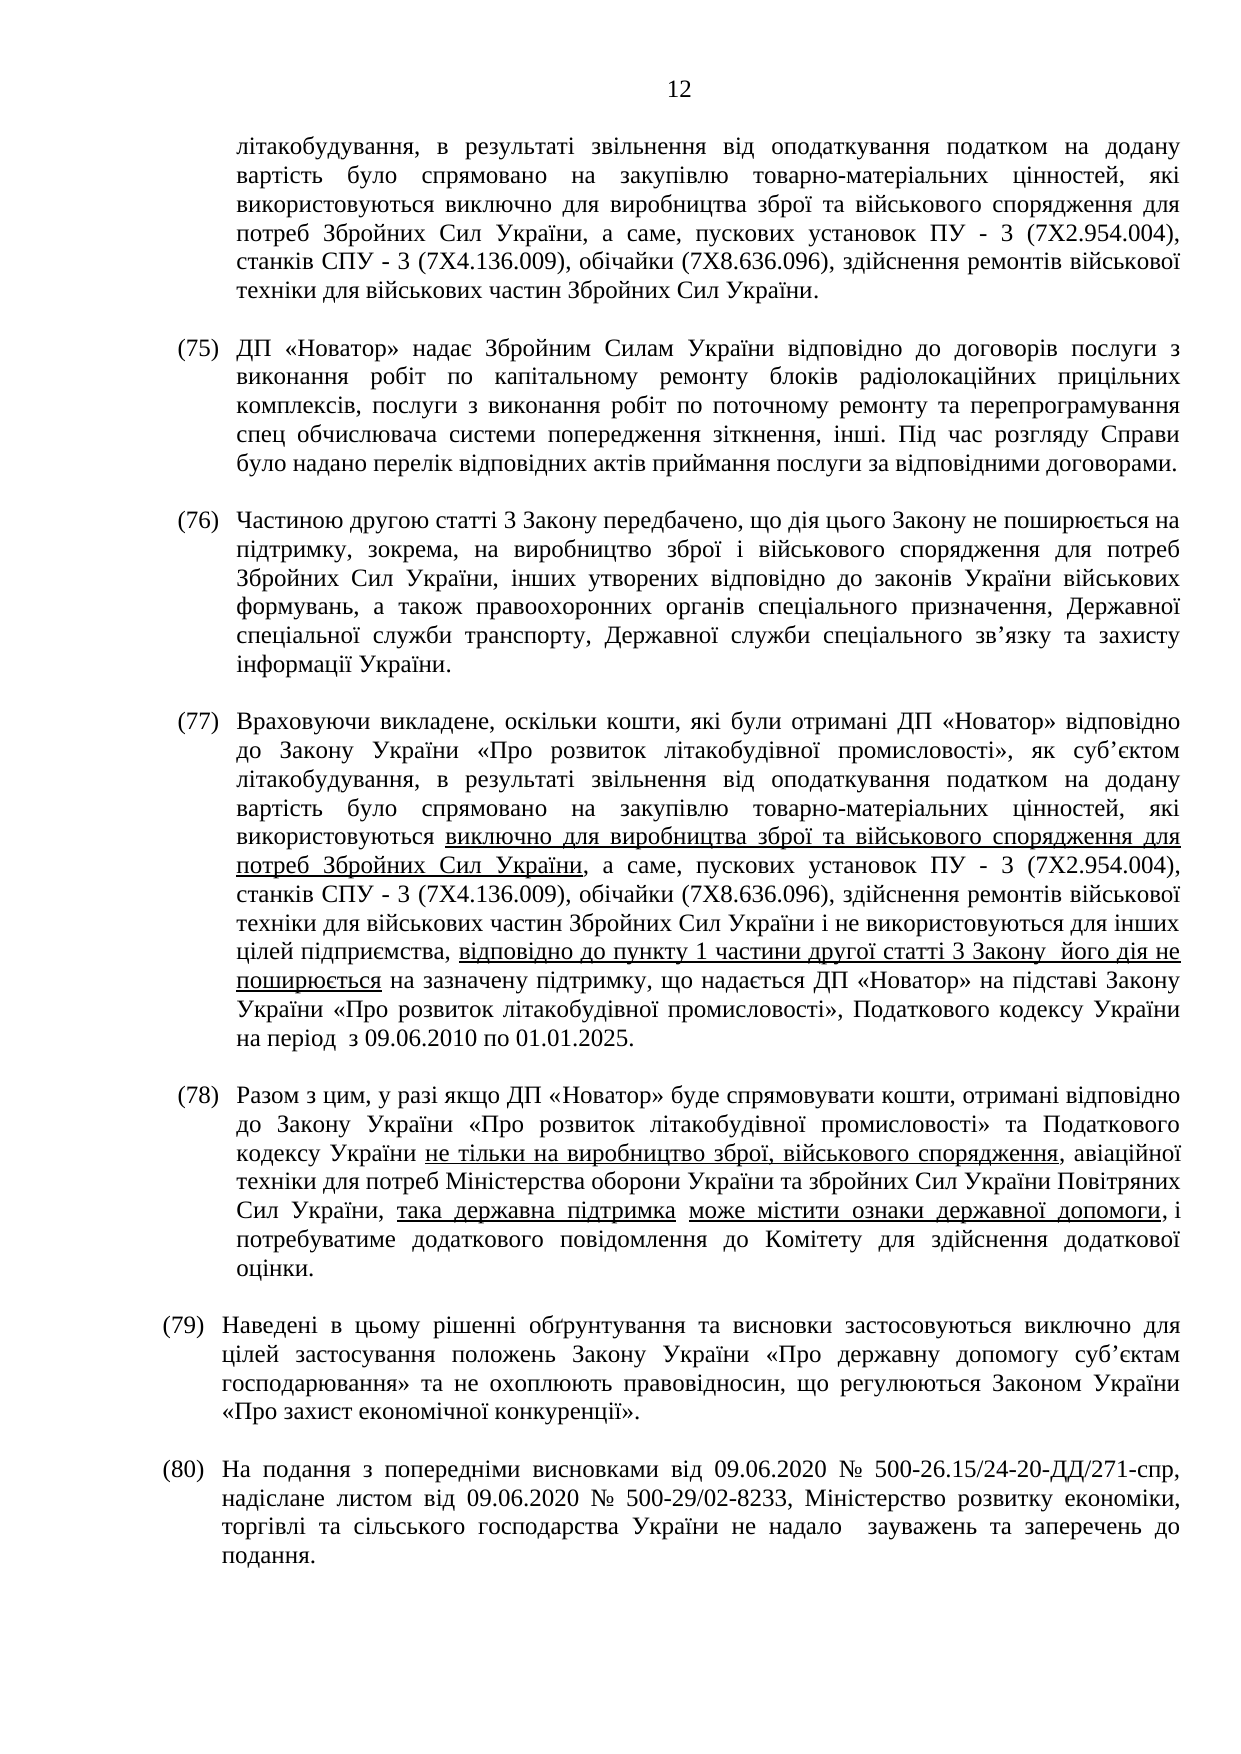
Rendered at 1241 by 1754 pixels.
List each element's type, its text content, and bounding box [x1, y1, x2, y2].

list На подання з попередніми висновками від 09.06.2020 № 500-26.15/24-20-ДД/271-спр, надіслане листом від 09.06.2020 № 500-29/02-8233, Міністерство розвитку економіки, торгівлі та сільського господарства України не надало зауважень та заперечень до подання. [162, 1454, 1181, 1569]
list ДП «Новатор» надає Збройним Силам України відповідно до договорів послуги з виконання робіт по капітальному ремонту блоків радіолокаційних прицільних комплексів, послуги з виконання робіт по поточному ремонту та перепрограмування спец обчислювача системи попередження зіткнення, інші. Під час розгляду Справи було надано перелік відповідних актів приймання послуги за відповідними договорами. [177, 333, 1181, 476]
list Наведені в цьому рішенні обґрунтування та висновки застосовуються виключно для цілей застосування положень Закону України «Про державну допомогу суб’єктам господарювання» та не охоплюють правовідносин, що регулюються Законом України «Про захист економічної конкуренції». [162, 1310, 1181, 1425]
list Враховуючи викладене, оскільки кошти, які були отримані ДП «Новатор» відповідно до Закону України «Про розвиток літакобудівної промисловості», як суб’єктом літакобудування, в результаті звільнення від оподаткування податком на додану вартість було спрямовано на закупівлю товарно-матеріальних цінностей, які використовуються виключно для виробництва зброї та військового спорядження для потреб Збройних Сил України, а саме, пускових установок ПУ - 3 (7Х2.954.004), станків СПУ - 3 (7Х4.136.009), обічайки (7Х8.636.096), здійснення ремонтів військової техніки для військових частин Збройних Сил України і не використовуються для інших цілей підприємства, відповідно до пункту 1 частини другої статті 3 Закону його дія не поширюється на зазначену підтримку, що надається ДП «Новатор» на підставі Закону України «Про розвиток літакобудівної промисловості», Податкового кодексу України на період з 09.06.2010 по 01.01.2025. [177, 706, 1181, 1051]
list Разом з цим, у разі якщо ДП «Новатор» буде спрямовувати кошти, отримані відповідно до Закону України «Про розвиток літакобудівної промисловості» та Податкового кодексу України не тільки на виробництво зброї, військового спорядження, авіаційної техніки для потреб Міністерства оборони України та збройних Сил України Повітряних Сил України, така державна підтримка може містити ознаки державної допомоги, і потребуватиме додаткового повідомлення до Комітету для здійснення додаткової оцінки. [177, 1080, 1181, 1281]
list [177, 131, 1181, 304]
list Частиною другою статті 3 Закону передбачено, що дія цього Закону не поширюється на підтримку, зокрема, на виробництво зброї і військового спорядження для потреб Збройних Сил України, інших утворених відповідно до законів України військових формувань, а також правоохоронних органів спеціального призначення, Державної спеціальної служби транспорту, Державної служби спеціального зв’язку та захисту інформації України. [177, 505, 1181, 678]
